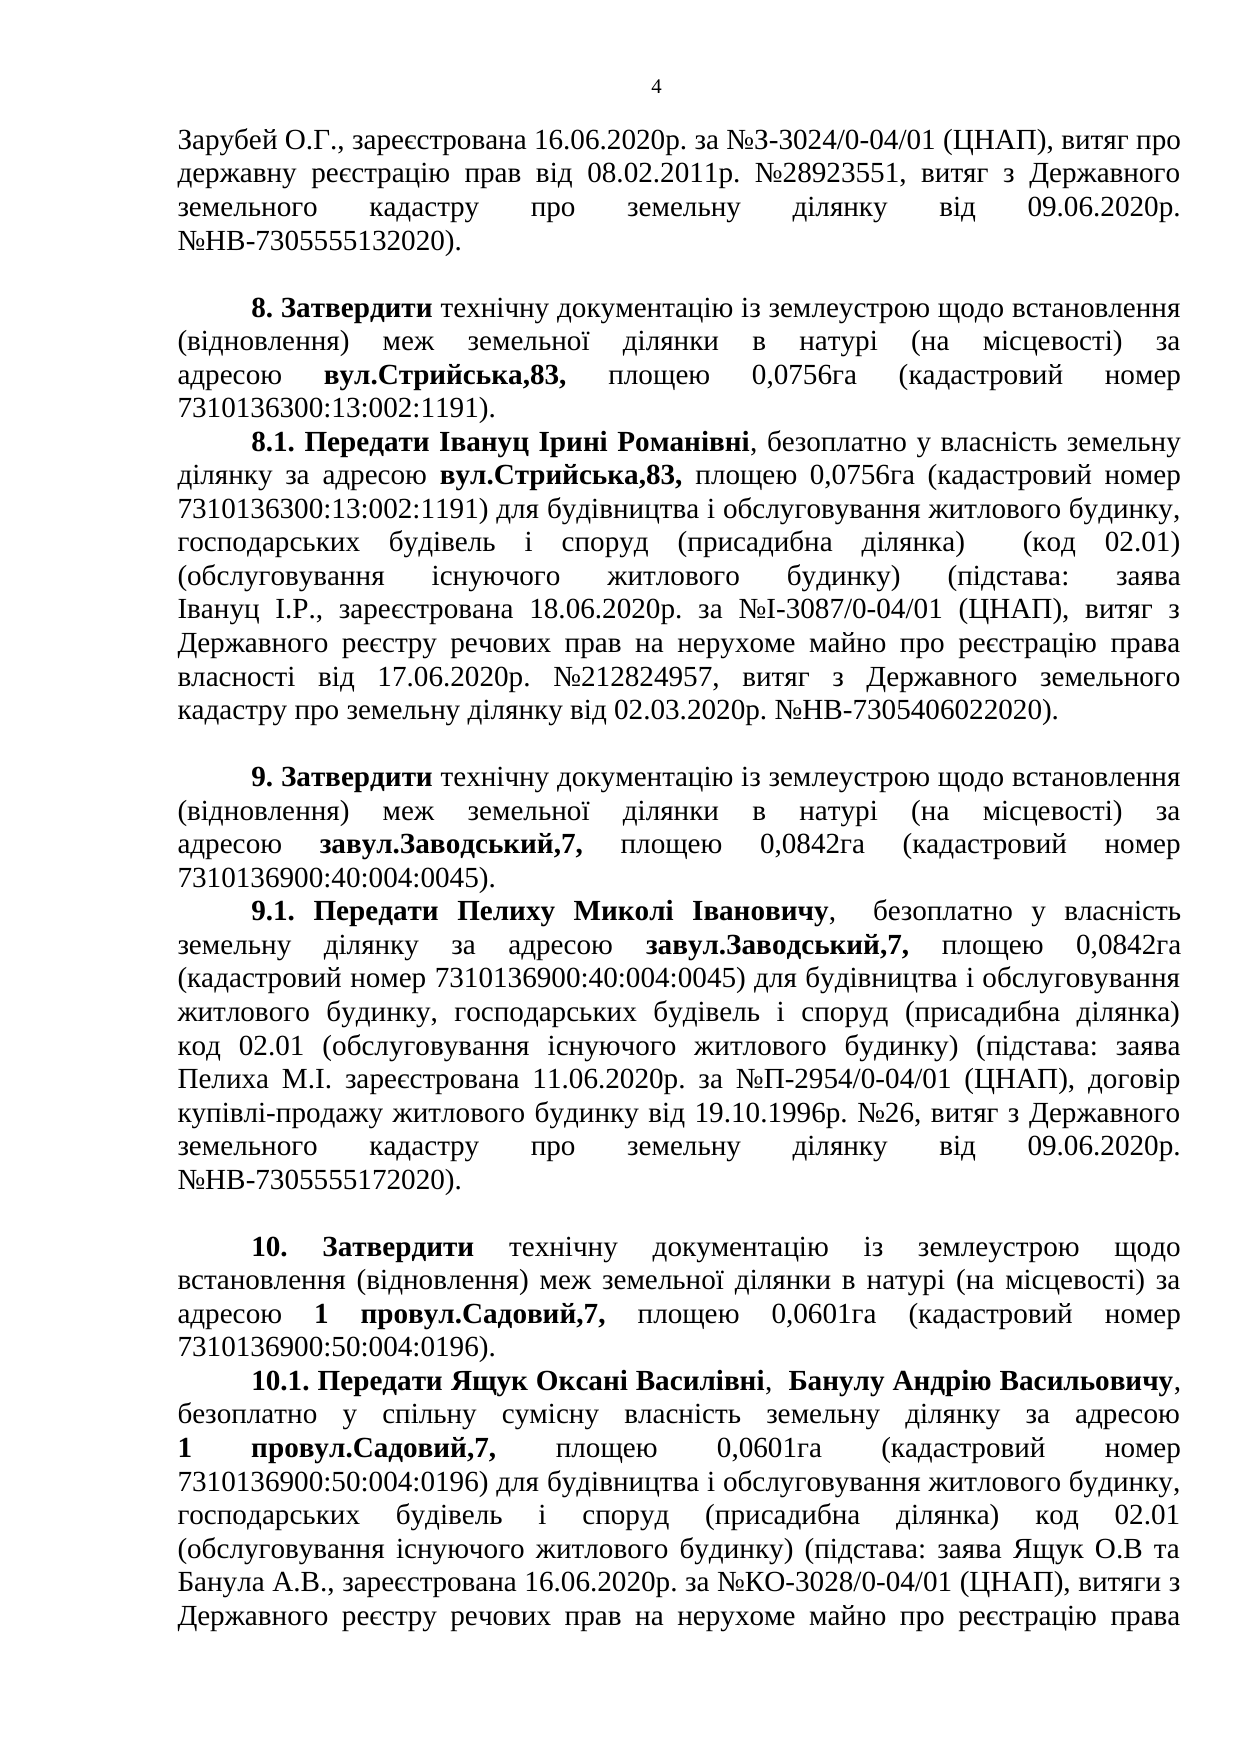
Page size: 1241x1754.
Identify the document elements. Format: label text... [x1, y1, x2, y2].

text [177, 118, 1181, 256]
text 10. Затвердити технічну документацію із землеустрою щодо встановлення (відновлення) меж земельної ділянки в натурі (на місцевості) за адресою 1 провул.Садовий,7, площею 0,0601га (кадастровий номер 7310136900:50:004:0196). [177, 1229, 1181, 1363]
text 9. Затвердити технічну документацію із землеустрою щодо встановлення (відновлення) меж земельної ділянки в натурі (на місцевості) за адресою завул.Заводський,7, площею 0,0842га (кадастровий номер 7310136900:40:004:0045). [177, 759, 1181, 893]
text 8. Затвердити технічну документацію із землеустрою щодо встановлення (відновлення) меж земельної ділянки в натурі (на місцевості) за адресою вул.Стрийська,83, площею 0,0756га (кадастровий номер 7310136300:13:002:1191). [177, 290, 1181, 424]
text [177, 1363, 1181, 1631]
text 8.1. Передати Івануц Ірині Романівні, безоплатно у власність земельну ділянку за адресою вул.Стрийська,83, площею 0,0756га (кадастровий номер 7310136300:13:002:1191) для будівництва і обслуговування житлового будинку, господарських будівель і споруд (присадибна ділянка) (код 02.01) (обслуговування існуючого житлового будинку) (підстава: заява Івануц І.Р., зареєстрована 18.06.2020р. за №І-3087/0-04/01 (ЦНАП), витяг з Державного реєстру речових прав на нерухоме майно про реєстрацію права власності від 17.06.2020р. №212824957, витяг з Державного земельного кадастру про земельну ділянку від 02.03.2020р. №НВ-7305406022020). [177, 424, 1181, 726]
text 9.1. Передати Пелиху Миколі Івановичу, безоплатно у власність земельну ділянку за адресою завул.Заводський,7, площею 0,0842га (кадастровий номер 7310136900:40:004:0045) для будівництва і обслуговування житлового будинку, господарських будівель і споруд (присадибна ділянка) код 02.01 (обслуговування існуючого житлового будинку) (підстава: заява Пелиха М.І. зареєстрована 11.06.2020р. за №П-2954/0-04/01 (ЦНАП), договір купівлі-продажу житлового будинку від 19.10.1996р. №26, витяг з Державного земельного кадастру про земельну ділянку від 09.06.2020р. №НВ-7305555172020). [177, 893, 1181, 1195]
